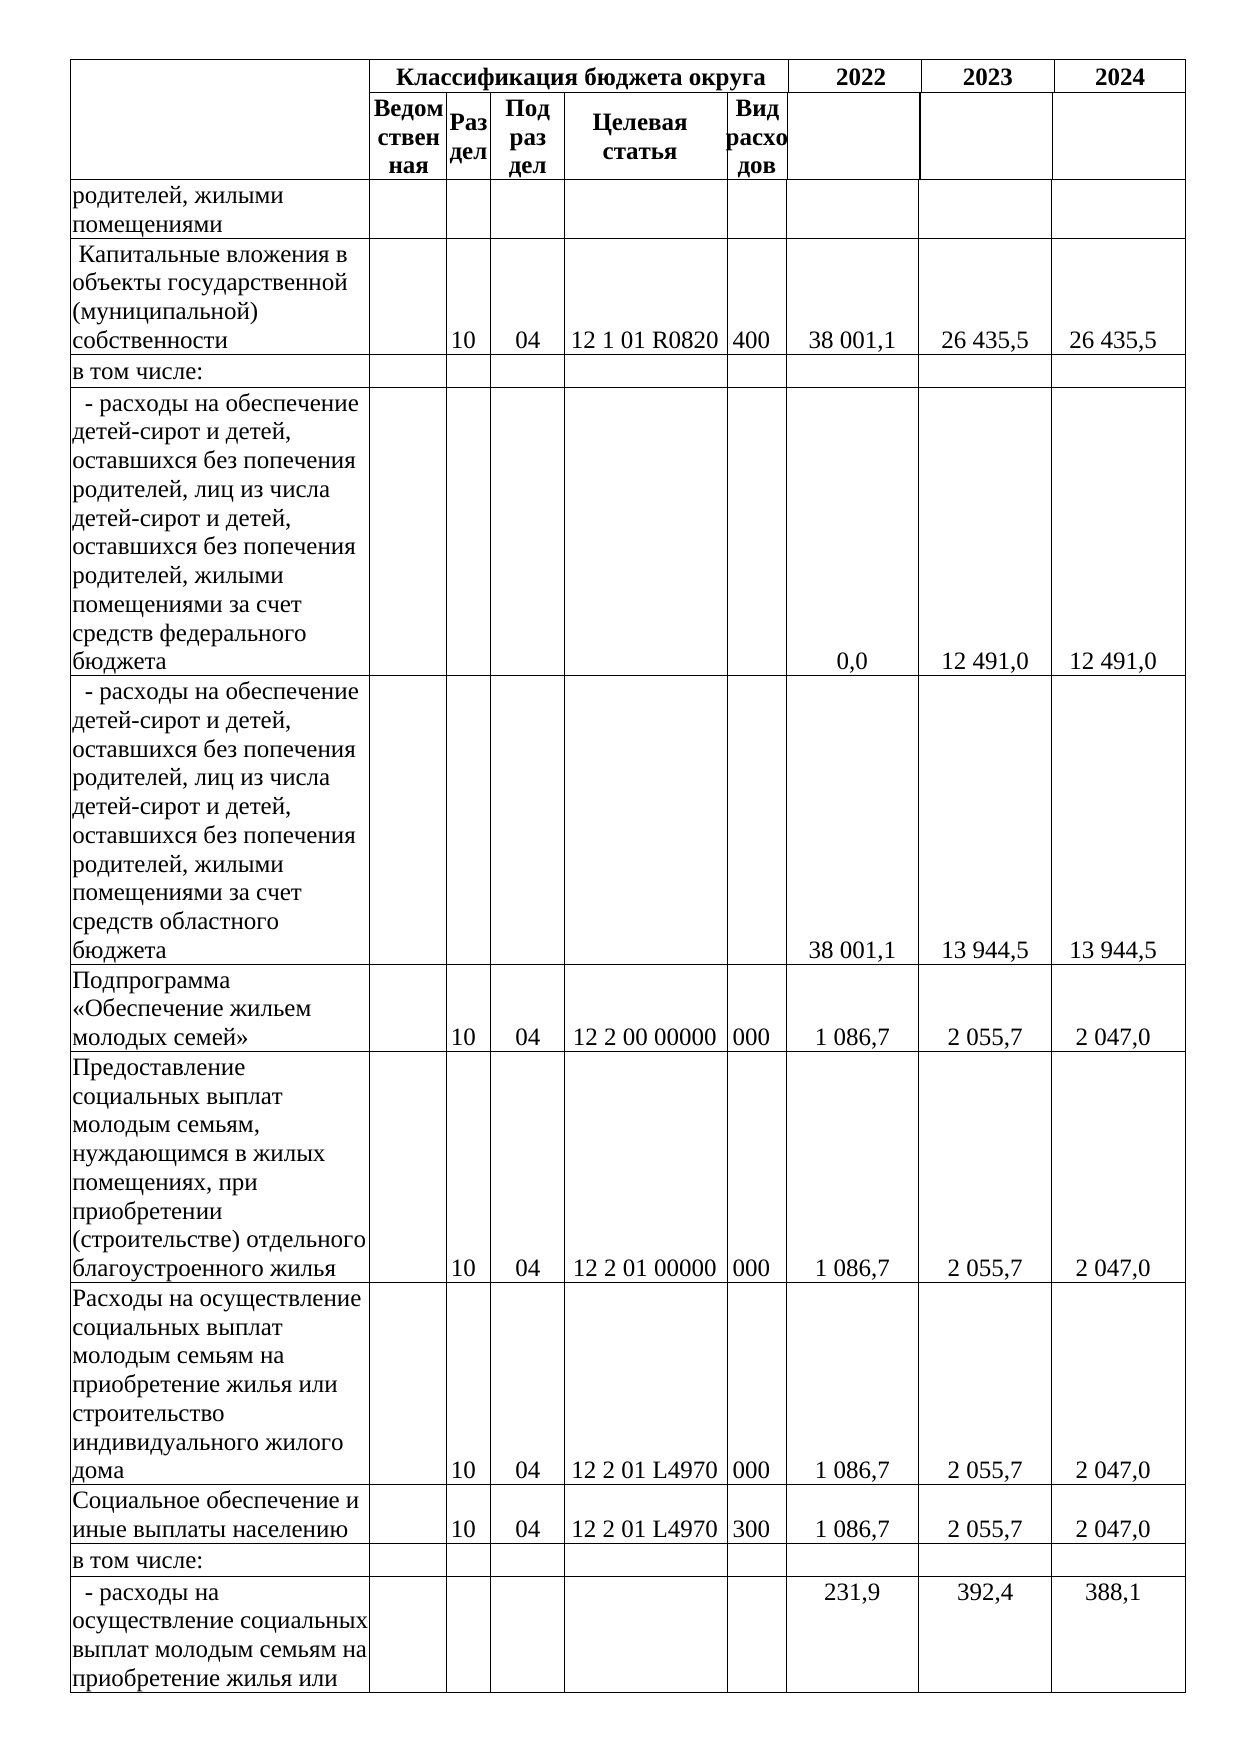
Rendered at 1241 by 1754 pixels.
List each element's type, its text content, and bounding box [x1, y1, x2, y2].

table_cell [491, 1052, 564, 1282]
table_header 2022 [789, 60, 921, 92]
table_header 2023 [922, 60, 1054, 92]
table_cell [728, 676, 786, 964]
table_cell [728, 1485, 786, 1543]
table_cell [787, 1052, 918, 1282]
table_cell Под раз дел [491, 93, 564, 179]
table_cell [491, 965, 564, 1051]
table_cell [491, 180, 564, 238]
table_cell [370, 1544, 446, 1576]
table_cell Целевая статья [565, 93, 727, 179]
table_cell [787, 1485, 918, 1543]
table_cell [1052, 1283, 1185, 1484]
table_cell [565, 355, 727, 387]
table_header [71, 60, 369, 179]
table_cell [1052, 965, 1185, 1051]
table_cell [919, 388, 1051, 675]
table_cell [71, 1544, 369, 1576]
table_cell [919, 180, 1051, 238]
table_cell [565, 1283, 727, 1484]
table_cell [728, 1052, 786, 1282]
table_cell [1053, 93, 1185, 179]
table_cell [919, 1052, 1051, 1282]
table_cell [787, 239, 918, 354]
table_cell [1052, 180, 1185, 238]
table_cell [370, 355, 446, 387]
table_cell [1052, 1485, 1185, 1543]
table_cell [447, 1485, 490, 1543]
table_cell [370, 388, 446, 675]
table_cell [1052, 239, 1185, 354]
table_cell Вид расхо дов [728, 93, 787, 179]
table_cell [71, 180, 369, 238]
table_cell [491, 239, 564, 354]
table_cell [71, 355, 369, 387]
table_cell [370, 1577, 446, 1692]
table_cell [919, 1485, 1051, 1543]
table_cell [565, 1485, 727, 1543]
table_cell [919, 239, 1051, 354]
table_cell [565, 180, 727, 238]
table_header 2024 [1055, 60, 1185, 92]
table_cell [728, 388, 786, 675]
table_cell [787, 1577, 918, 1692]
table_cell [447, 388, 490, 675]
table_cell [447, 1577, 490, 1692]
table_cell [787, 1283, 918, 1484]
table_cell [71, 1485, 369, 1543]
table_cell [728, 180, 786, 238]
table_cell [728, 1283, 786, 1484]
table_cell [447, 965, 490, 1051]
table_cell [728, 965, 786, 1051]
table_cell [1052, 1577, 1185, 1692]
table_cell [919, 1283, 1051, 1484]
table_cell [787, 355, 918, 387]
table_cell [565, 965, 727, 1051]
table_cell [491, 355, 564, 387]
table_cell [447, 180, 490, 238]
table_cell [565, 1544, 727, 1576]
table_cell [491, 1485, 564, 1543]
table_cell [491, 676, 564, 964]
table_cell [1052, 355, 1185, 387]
table_header Классификация бюджета округа [370, 60, 788, 92]
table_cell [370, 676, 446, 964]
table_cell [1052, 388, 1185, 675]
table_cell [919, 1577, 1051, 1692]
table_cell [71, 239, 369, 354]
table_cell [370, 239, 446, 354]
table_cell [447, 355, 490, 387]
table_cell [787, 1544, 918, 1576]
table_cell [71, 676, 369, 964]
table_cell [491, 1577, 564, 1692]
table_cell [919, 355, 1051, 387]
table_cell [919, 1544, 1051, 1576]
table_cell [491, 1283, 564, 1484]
table_cell Раз дел [447, 93, 490, 179]
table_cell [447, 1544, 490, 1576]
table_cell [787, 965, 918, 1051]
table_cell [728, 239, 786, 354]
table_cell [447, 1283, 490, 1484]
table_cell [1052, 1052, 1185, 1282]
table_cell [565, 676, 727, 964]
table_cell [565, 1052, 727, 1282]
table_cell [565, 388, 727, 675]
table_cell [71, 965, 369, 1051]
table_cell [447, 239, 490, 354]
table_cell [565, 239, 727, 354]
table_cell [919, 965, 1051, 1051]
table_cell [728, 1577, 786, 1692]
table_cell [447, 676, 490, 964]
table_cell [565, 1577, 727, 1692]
table_cell [788, 93, 919, 179]
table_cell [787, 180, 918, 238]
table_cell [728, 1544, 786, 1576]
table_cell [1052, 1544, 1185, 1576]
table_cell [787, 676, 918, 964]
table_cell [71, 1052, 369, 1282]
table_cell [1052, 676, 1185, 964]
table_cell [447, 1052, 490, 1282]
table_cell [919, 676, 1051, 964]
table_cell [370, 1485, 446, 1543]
table_cell Ведом ствен ная [370, 93, 446, 179]
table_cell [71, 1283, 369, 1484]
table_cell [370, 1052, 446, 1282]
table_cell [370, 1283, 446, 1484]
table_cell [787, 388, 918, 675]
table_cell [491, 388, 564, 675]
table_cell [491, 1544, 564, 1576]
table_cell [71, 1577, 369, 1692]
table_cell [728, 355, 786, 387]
table_cell [921, 93, 1052, 179]
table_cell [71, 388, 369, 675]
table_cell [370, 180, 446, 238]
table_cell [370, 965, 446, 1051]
